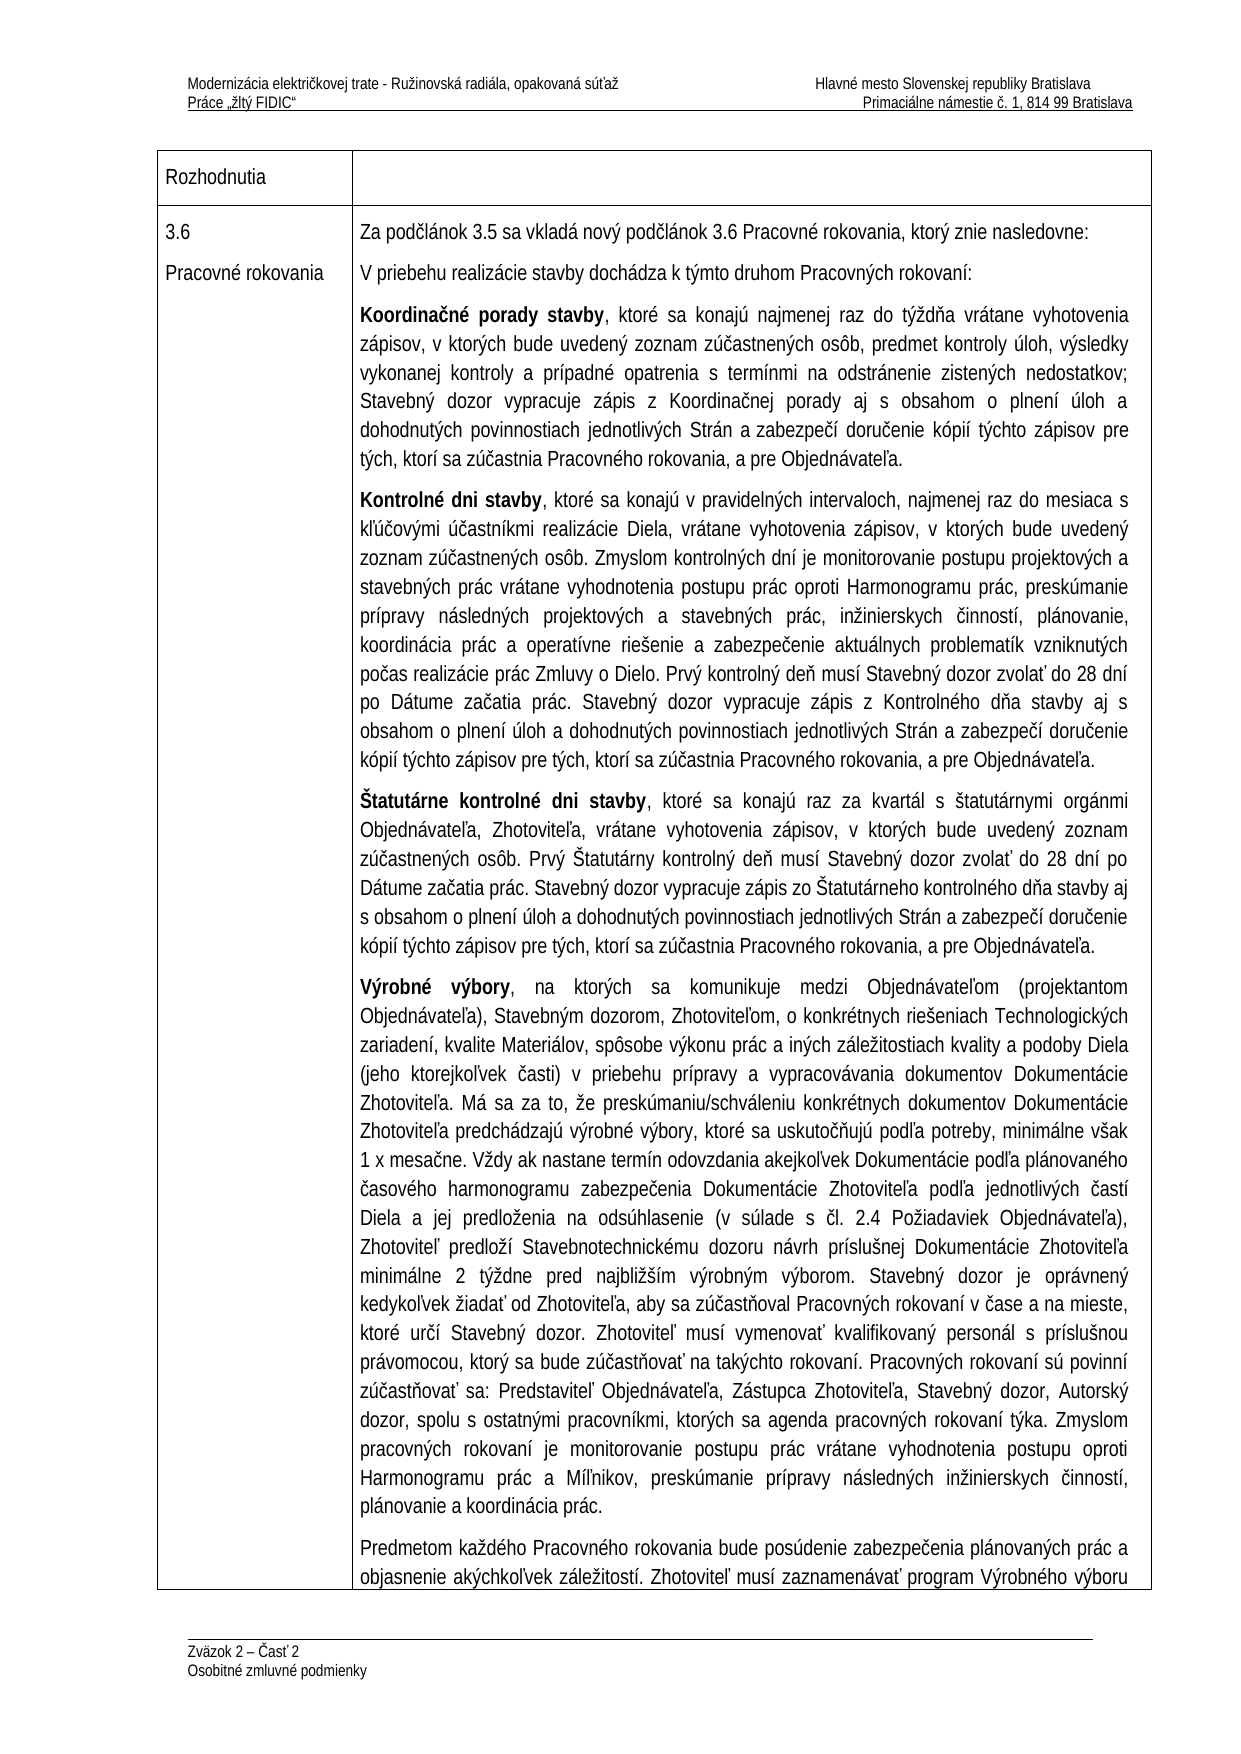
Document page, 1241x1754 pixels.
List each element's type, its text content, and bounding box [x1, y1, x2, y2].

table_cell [353, 151, 1151, 205]
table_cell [158, 206, 352, 1589]
table_cell 3.5 Rozhodnutia [158, 151, 352, 205]
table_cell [353, 206, 1151, 1589]
